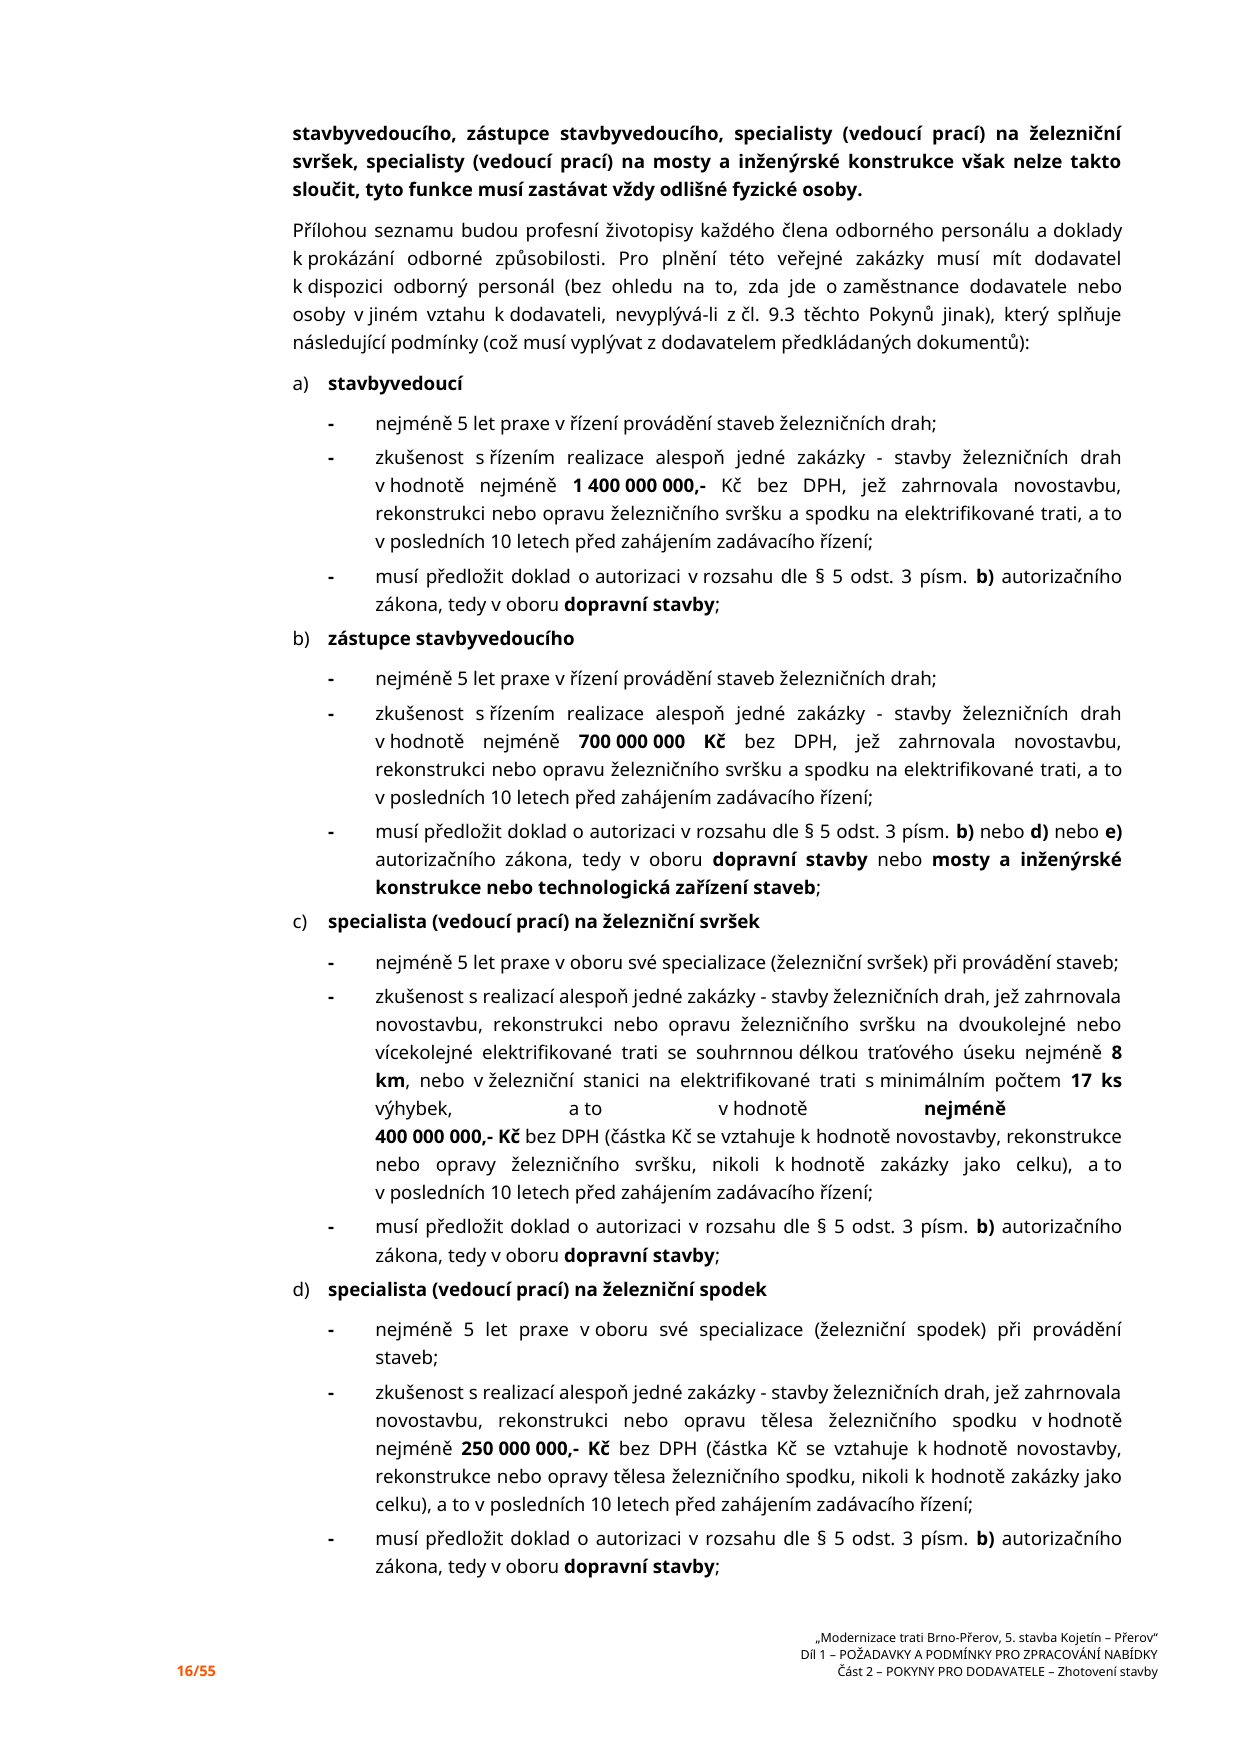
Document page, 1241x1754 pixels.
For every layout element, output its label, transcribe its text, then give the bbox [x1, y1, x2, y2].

text nejméně 5 let praxe v oboru své specializace (železniční spodek) při provádění staveb; [328, 1317, 1122, 1370]
text zkušenost s realizací alespoň jedné zakázky - stavby železničních drah, jež zahrnovala novostavbu, rekonstrukci nebo opravu železničního svršku na dvoukolejné nebo vícekolejné elektrifikované trati se souhrnnou délkou traťového úseku nejméně 8 km, nebo v železniční stanici na elektrifikované trati s minimálním počtem 17 ks výhybek, a to v hodnotě nejméně 400 000 000,- Kč bez DPH (částka Kč se vztahuje k hodnotě novostavby, rekonstrukce nebo opravy železničního svršku, nikoli k hodnotě zakázky jako celku), a to v posledních 10 letech před zahájením zadávacího řízení; [328, 983, 1122, 1205]
text zástupce stavbyvedoucího [292, 625, 1122, 651]
text nejméně 5 let praxe v řízení provádění staveb železničních drah; [328, 410, 1122, 436]
text zkušenost s řízením realizace alespoň jedné zakázky - stavby železničních drah v hodnotě nejméně 1 400 000 000,- Kč bez DPH, jež zahrnovala novostavbu, rekonstrukci nebo opravu železničního svršku a spodku na elektrifikované trati, a to v posledních 10 letech před zahájením zadávacího řízení; [328, 444, 1122, 554]
text specialista (vedoucí prací) na železniční spodek [292, 1276, 1122, 1302]
text nejméně 5 let praxe v řízení provádění staveb železničních drah; [328, 666, 1122, 691]
list stavbyvedoucí [292, 370, 1122, 395]
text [292, 121, 1122, 202]
text Přílohou seznamu budou profesní životopisy každého člena odborného personálu a doklady k prokázání odborné způsobilosti. Pro plnění této veřejné zakázky musí mít dodavatel k dispozici odborný personál (bez ohledu na to, zda jde o zaměstnance dodavatele nebo osoby v jiném vztahu k dodavateli, nevyplývá-li z čl. 9.3 těchto Pokynů jinak), který splňuje následující podmínky (což musí vyplývat z dodavatelem předkládaných dokumentů): [292, 217, 1122, 355]
text musí předložit doklad o autorizaci v rozsahu dle § 5 odst. 3 písm. b) autorizačního zákona, tedy v oboru dopravní stavby; [328, 1525, 1122, 1579]
text musí předložit doklad o autorizaci v rozsahu dle § 5 odst. 3 písm. b) autorizačního zákona, tedy v oboru dopravní stavby; [328, 1214, 1122, 1267]
text zkušenost s řízením realizace alespoň jedné zakázky - stavby železničních drah v hodnotě nejméně 700 000 000 Kč bez DPH, jež zahrnovala novostavbu, rekonstrukci nebo opravu železničního svršku a spodku na elektrifikované trati, a to v posledních 10 letech před zahájením zadávacího řízení; [328, 700, 1122, 809]
text specialista (vedoucí prací) na železniční svršek [292, 909, 1122, 934]
text nejméně 5 let praxe v oboru své specializace (železniční svršek) při provádění staveb; [328, 949, 1122, 975]
text musí předložit doklad o autorizaci v rozsahu dle § 5 odst. 3 písm. b) nebo d) nebo e) autorizačního zákona, tedy v oboru dopravní stavby nebo mosty a inženýrské konstrukce nebo technologická zařízení staveb; [328, 818, 1122, 900]
text musí předložit doklad o autorizaci v rozsahu dle § 5 odst. 3 písm. b) autorizačního zákona, tedy v oboru dopravní stavby; [328, 563, 1122, 616]
text zkušenost s realizací alespoň jedné zakázky - stavby železničních drah, jež zahrnovala novostavbu, rekonstrukci nebo opravu tělesa železničního spodku v hodnotě nejméně 250 000 000,- Kč bez DPH (částka Kč se vztahuje k hodnotě novostavby, rekonstrukce nebo opravy tělesa železničního spodku, nikoli k hodnotě zakázky jako celku), a to v posledních 10 letech před zahájením zadávacího řízení; [328, 1379, 1122, 1517]
